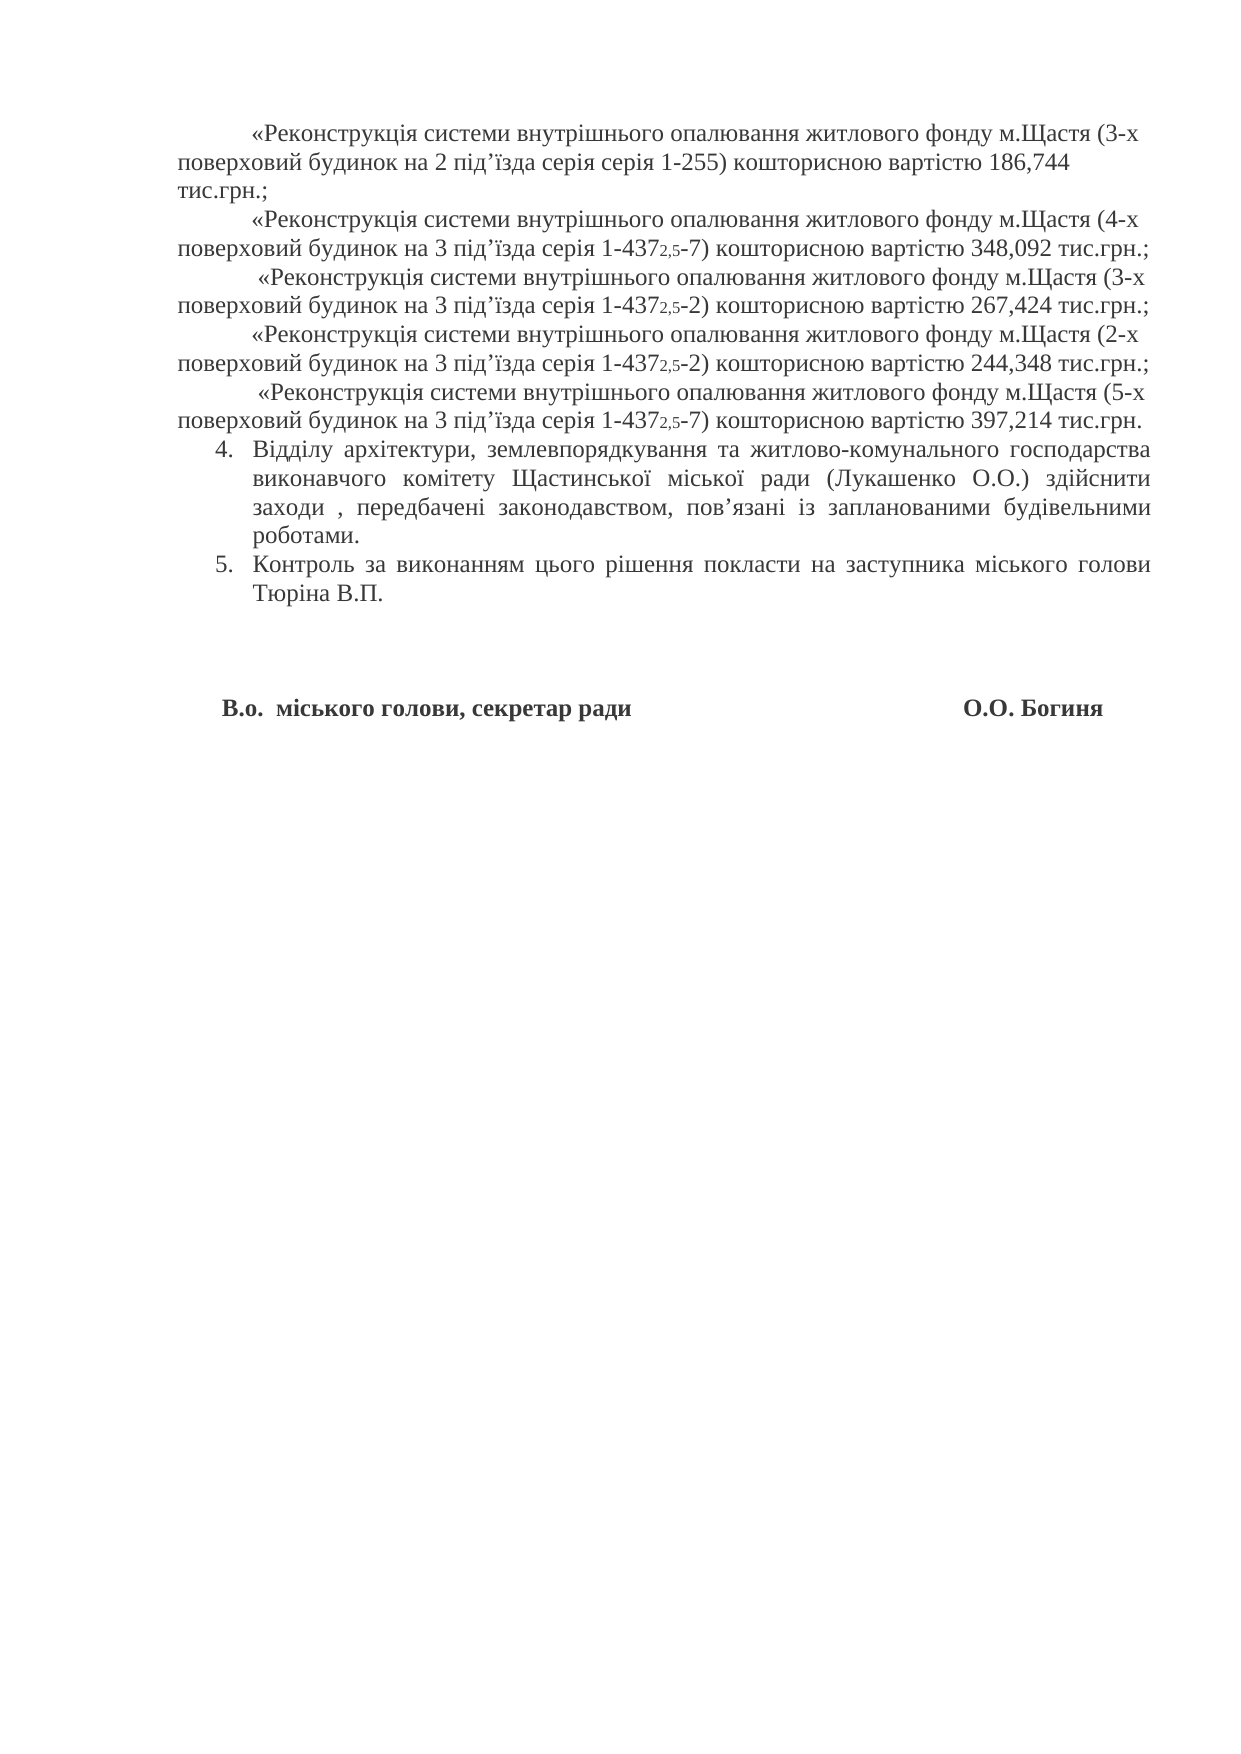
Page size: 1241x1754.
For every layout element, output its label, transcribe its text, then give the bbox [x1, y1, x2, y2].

text «Реконструкція системи внутрішнього опалювання житлового фонду м.Щастя (4-х поверховий будинок на 3 під’їзда серія 1-4372,5-7) кошторисною вартістю 348,092 тис.грн.; [177, 204, 1152, 262]
text «Реконструкція системи внутрішнього опалювання житлового фонду м.Щастя (5-х поверховий будинок на 3 під’їзда серія 1-4372,5-7) кошторисною вартістю 397,214 тис.грн. [177, 377, 1152, 434]
text В.о. міського голови, секретар ради О.О. Богиня [177, 693, 1152, 722]
text «Реконструкція системи внутрішнього опалювання житлового фонду м.Щастя (3-х поверховий будинок на 3 під’їзда серія 1-4372,5-2) кошторисною вартістю 267,424 тис.грн.; [177, 262, 1152, 319]
title Відділу архітектури, землевпорядкування та житлово-комунального господарства виконавчого комітету Щастинської міської ради (Лукашенко О.О.) здійснити заходи , передбачені законодавством, пов’язані із запланованими будівельними роботами. [215, 434, 1152, 549]
text «Реконструкція системи внутрішнього опалювання житлового фонду м.Щастя (2-х поверховий будинок на 3 під’їзда серія 1-4372,5-2) кошторисною вартістю 244,348 тис.грн.; [177, 319, 1152, 377]
title Контроль за виконанням цього рішення покласти на заступника міського голови Тюріна В.П. [215, 549, 1152, 607]
text «Реконструкція системи внутрішнього опалювання житлового фонду м.Щастя (3-х поверховий будинок на 2 під’їзда серія серія 1-255) кошторисною вартістю 186,744 тис.грн.; [177, 118, 1152, 204]
